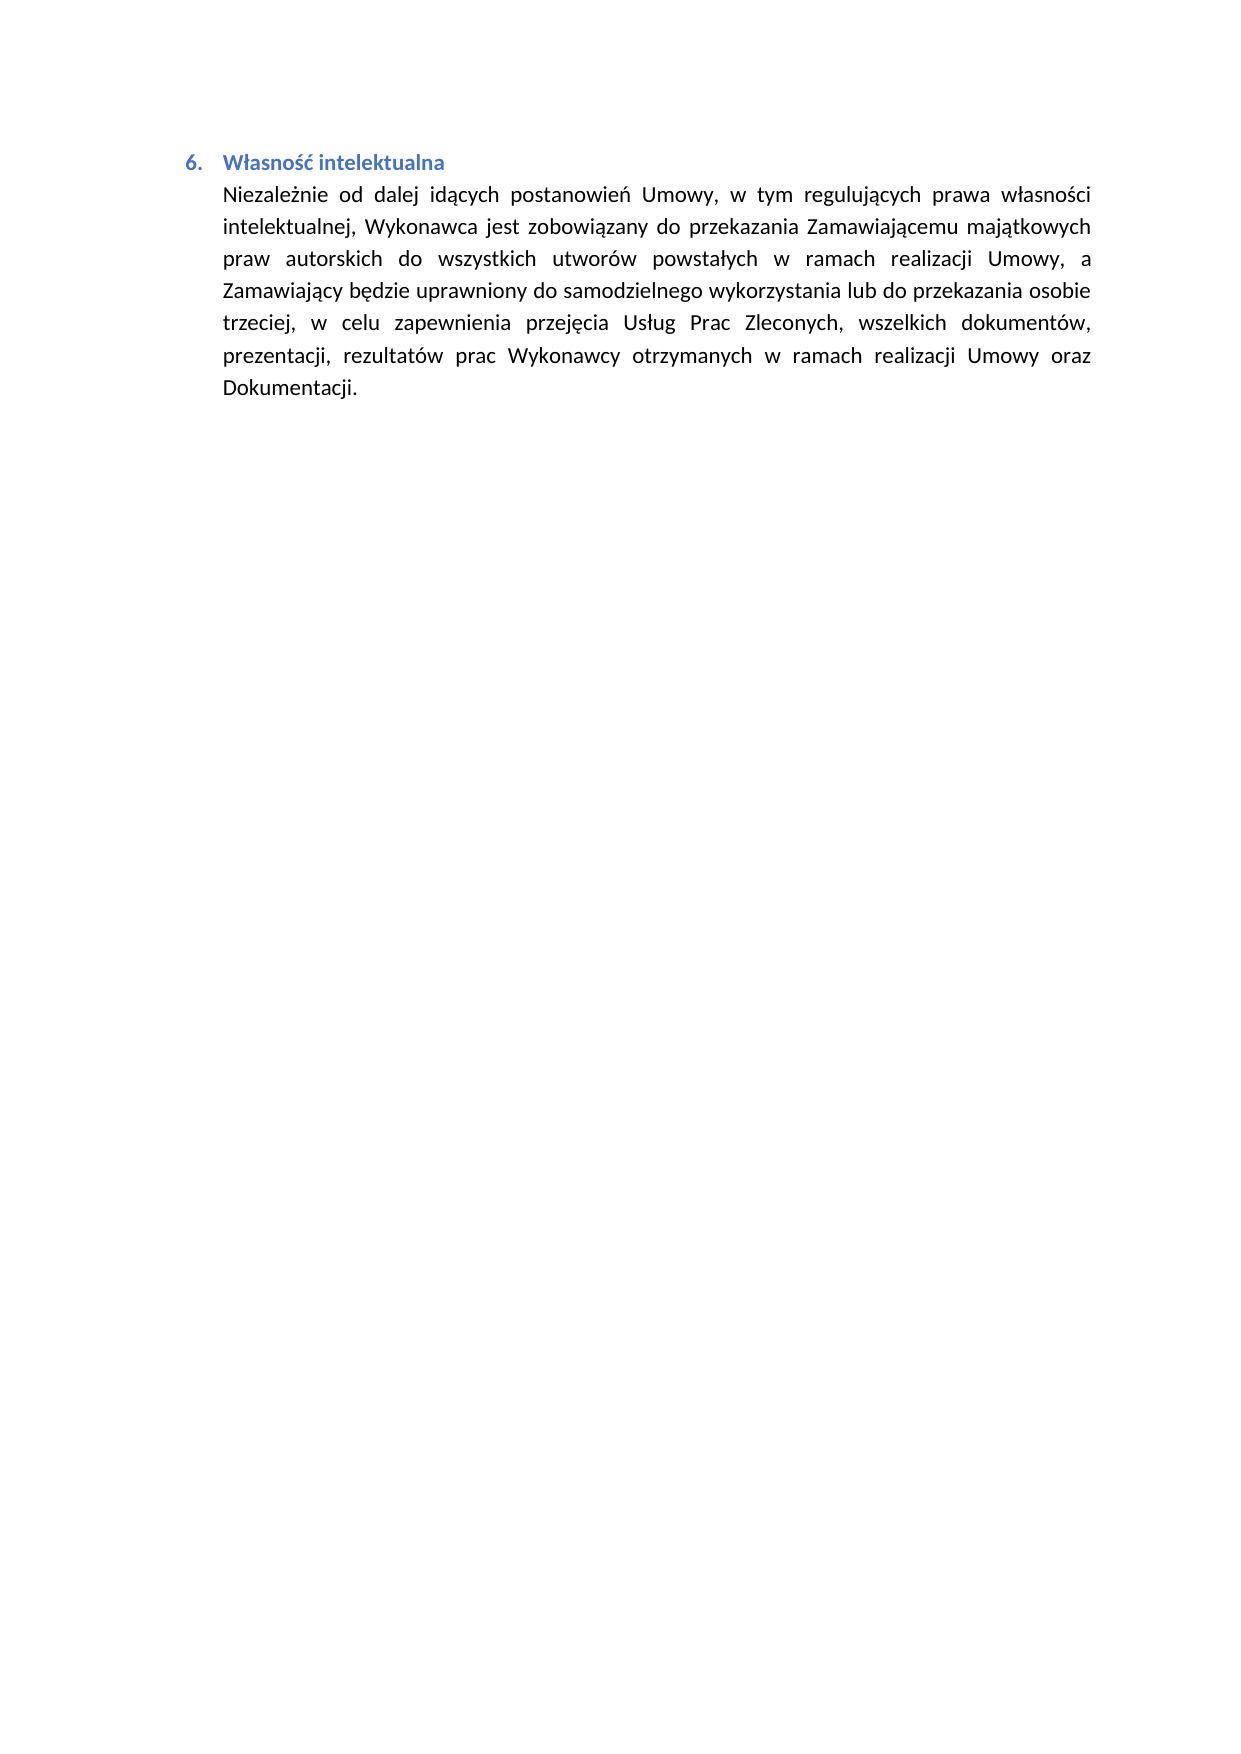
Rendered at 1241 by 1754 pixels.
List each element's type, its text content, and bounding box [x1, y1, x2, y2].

subtitle Niezależnie od dalej idących postanowień Umowy, w tym regulujących prawa własności intelektualnej, Wykonawca jest zobowiązany do przekazania Zamawiającemu majątkowych praw autorskich do wszystkich utworów powstałych w ramach realizacji Umowy, a Zamawiający będzie uprawniony do samodzielnego wykorzystania lub do przekazania osobie trzeciej, w celu zapewnienia przejęcia Usług Prac Zleconych, wszelkich dokumentów, prezentacji, rezultatów prac Wykonawcy otrzymanych w ramach realizacji Umowy oraz Dokumentacji. [223, 180, 1093, 401]
subtitle Własność intelektualna [185, 148, 1093, 176]
